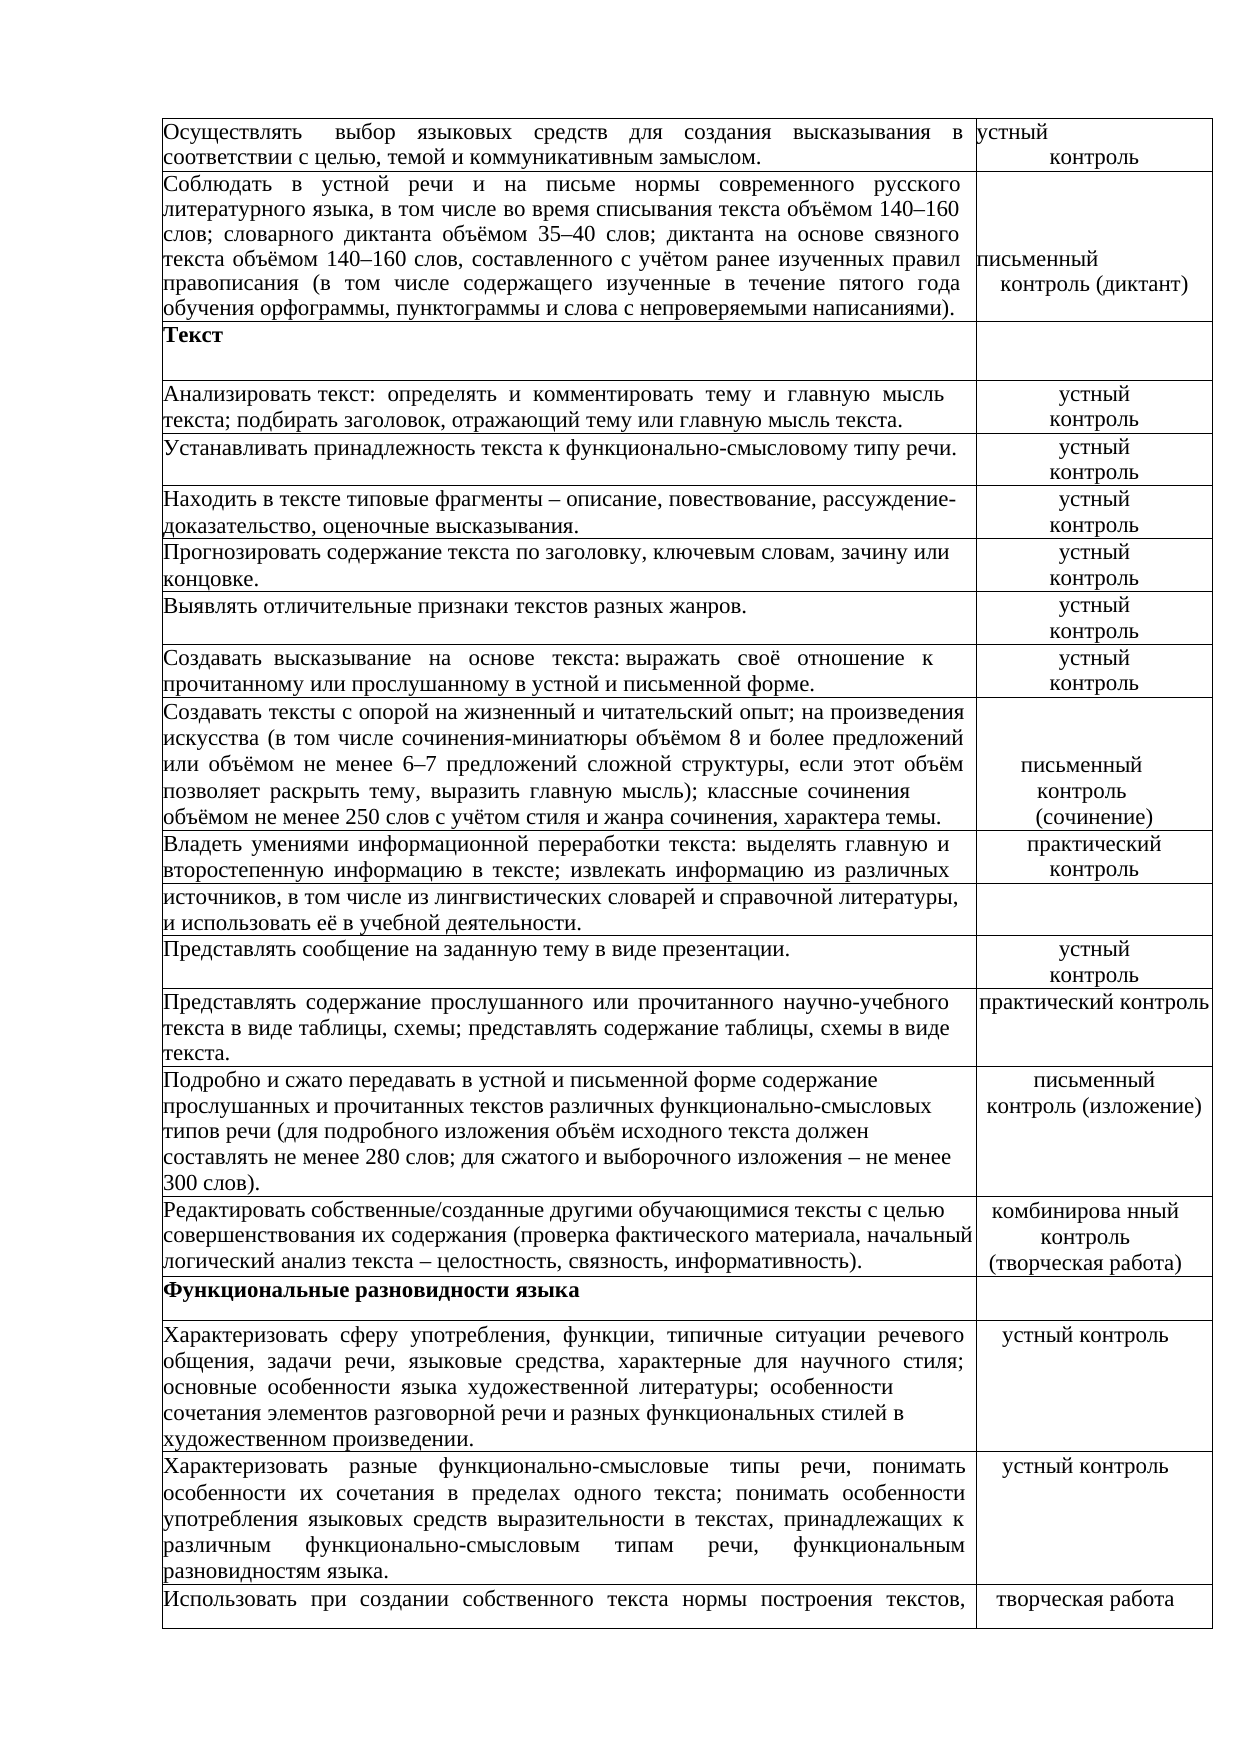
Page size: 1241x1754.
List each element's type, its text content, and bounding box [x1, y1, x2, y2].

table_cell Функциональные разновидности языка [163, 1277, 976, 1319]
table_cell Анализировать текст: определять и комментировать тему и главную мысль текста; подбирать заголовок, отражающий тему или главную мысль текста. [163, 381, 976, 433]
table_cell устный контроль [977, 1321, 1212, 1451]
table_cell практический контроль [977, 831, 1212, 883]
table_cell письменный контроль (сочинение) [977, 698, 1212, 829]
table_cell устный контроль [977, 936, 1212, 988]
table_cell Представлять содержание прослушанного или прочитанного научно-учебного текста в виде таблицы, схемы; представлять содержание таблицы, схемы в виде текста. [163, 989, 976, 1066]
table_cell устный контроль [977, 592, 1212, 644]
table_cell устный контроль [977, 381, 1212, 433]
table_cell [977, 1277, 1212, 1319]
table_cell Текст [163, 322, 976, 379]
table_cell Создавать тексты с опорой на жизненный и читательский опыт; на произведения искусства (в том числе сочинения-миниатюры объёмом 8 и более предложений или объёмом не менее 6–7 предложений сложной структуры, если этот объём позволяет раскрыть тему, выразить главную мысль); классные сочинения объёмом не менее 250 слов с учётом стиля и жанра сочинения, характера темы. [163, 698, 976, 829]
table_cell комбинирова нный контроль (творческая работа) [977, 1197, 1212, 1276]
table_cell устный контроль [977, 1452, 1212, 1584]
table_cell устный контроль [977, 434, 1212, 485]
table_cell Представлять сообщение на заданную тему в виде презентации. [163, 936, 976, 988]
table_cell письменный контроль (изложение) [977, 1067, 1212, 1196]
table_cell Соблюдать в устной речи и на письме нормы современного русского литературного языка, в том числе во время списывания текста объёмом 140–160 слов; словарного диктанта объёмом 35–40 слов; диктанта на основе связного текста объёмом 140–160 слов, составленного с учётом ранее изученных правил правописания (в том числе содержащего изученные в течение пятого года обучения орфограммы, пунктограммы и слова с непроверяемыми написаниями). [163, 172, 976, 321]
table_cell устный контроль [977, 645, 1212, 697]
table_cell Владеть умениями информационной переработки текста: выделять главную и второстепенную информацию в тексте; извлекать информацию из различных [163, 831, 976, 883]
table_cell Находить в тексте типовые фрагменты – описание, повествование, рассуждение- доказательство, оценочные высказывания. [163, 486, 976, 538]
table_cell письменный контроль (диктант) [977, 172, 1212, 321]
table_cell Редактировать собственные/созданные другими обучающимися тексты с целью совершенствования их содержания (проверка фактического материала, начальный логический анализ текста – целостность, связность, информативность). [163, 1197, 976, 1276]
table_cell практический контроль [977, 989, 1212, 1066]
table_cell Создавать высказывание на основе текста: выражать своё отношение к прочитанному или прослушанному в устной и письменной форме. [163, 645, 976, 697]
table_cell Подробно и сжато передавать в устной и письменной форме содержание прослушанных и прочитанных текстов различных функционально-смысловых типов речи (для подробного изложения объём исходного текста должен составлять не менее 280 слов; для сжатого и выборочного изложения – не менее 300 слов). [163, 1067, 976, 1196]
table_cell Устанавливать принадлежность текста к функционально-смысловому типу речи. [163, 434, 976, 485]
table_cell Выявлять отличительные признаки текстов разных жанров. [163, 592, 976, 644]
table_cell Осуществлять выбор языковых средств для создания высказывания в соответствии с целью, темой и коммуникативным замыслом. [163, 119, 976, 171]
table_cell источников, в том числе из лингвистических словарей и справочной литературы, и использовать её в учебной деятельности. [163, 884, 976, 935]
table_cell Характеризовать разные функционально-смысловые типы речи, понимать особенности их сочетания в пределах одного текста; понимать особенности употребления языковых средств выразительности в текстах, принадлежащих к различным функционально-смысловым типам речи, функциональным разновидностям языка. [163, 1452, 976, 1584]
table_cell Характеризовать сферу употребления, функции, типичные ситуации речевого общения, задачи речи, языковые средства, характерные для научного стиля; основные особенности языка художественной литературы; особенности сочетания элементов разговорной речи и разных функциональных стилей в художественном произведении. [163, 1321, 976, 1451]
table_cell [977, 322, 1212, 379]
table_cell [163, 1585, 976, 1628]
table_cell Прогнозировать содержание текста по заголовку, ключевым словам, зачину или концовке. [163, 539, 976, 591]
table_cell [977, 884, 1212, 935]
table_cell творческая работа [977, 1585, 1212, 1628]
table_cell устный контроль [977, 486, 1212, 538]
table_cell устный контроль [977, 539, 1212, 591]
table_cell устный контроль [977, 119, 1212, 171]
